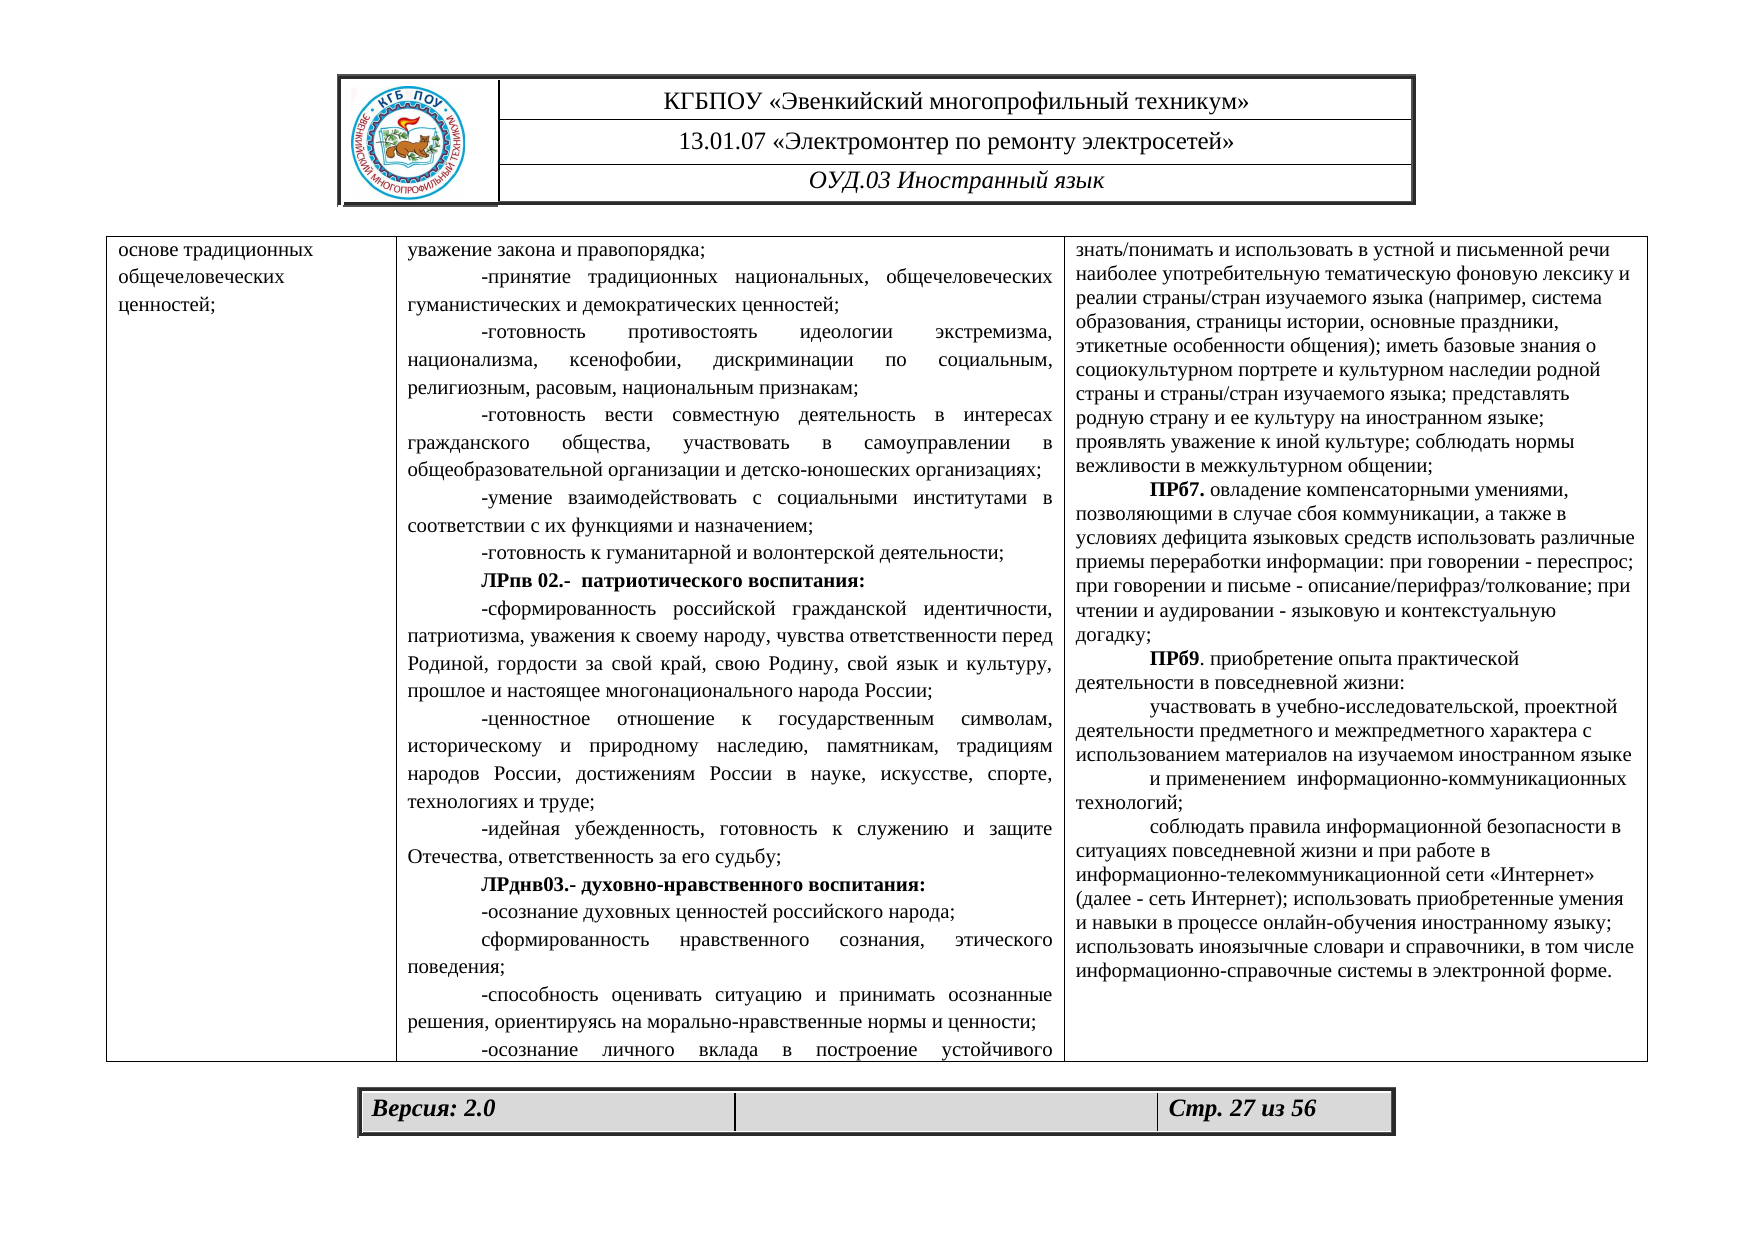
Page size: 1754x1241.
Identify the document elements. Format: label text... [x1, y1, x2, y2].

picture [351, 86, 398, 134]
picture [351, 86, 466, 201]
table_cell ОК 06. Проявлять гражданско-патриотическую позицию, демонстрировать осознанное поведение на основе традиционных общечеловеческих ценностей; [107, 237, 396, 1061]
